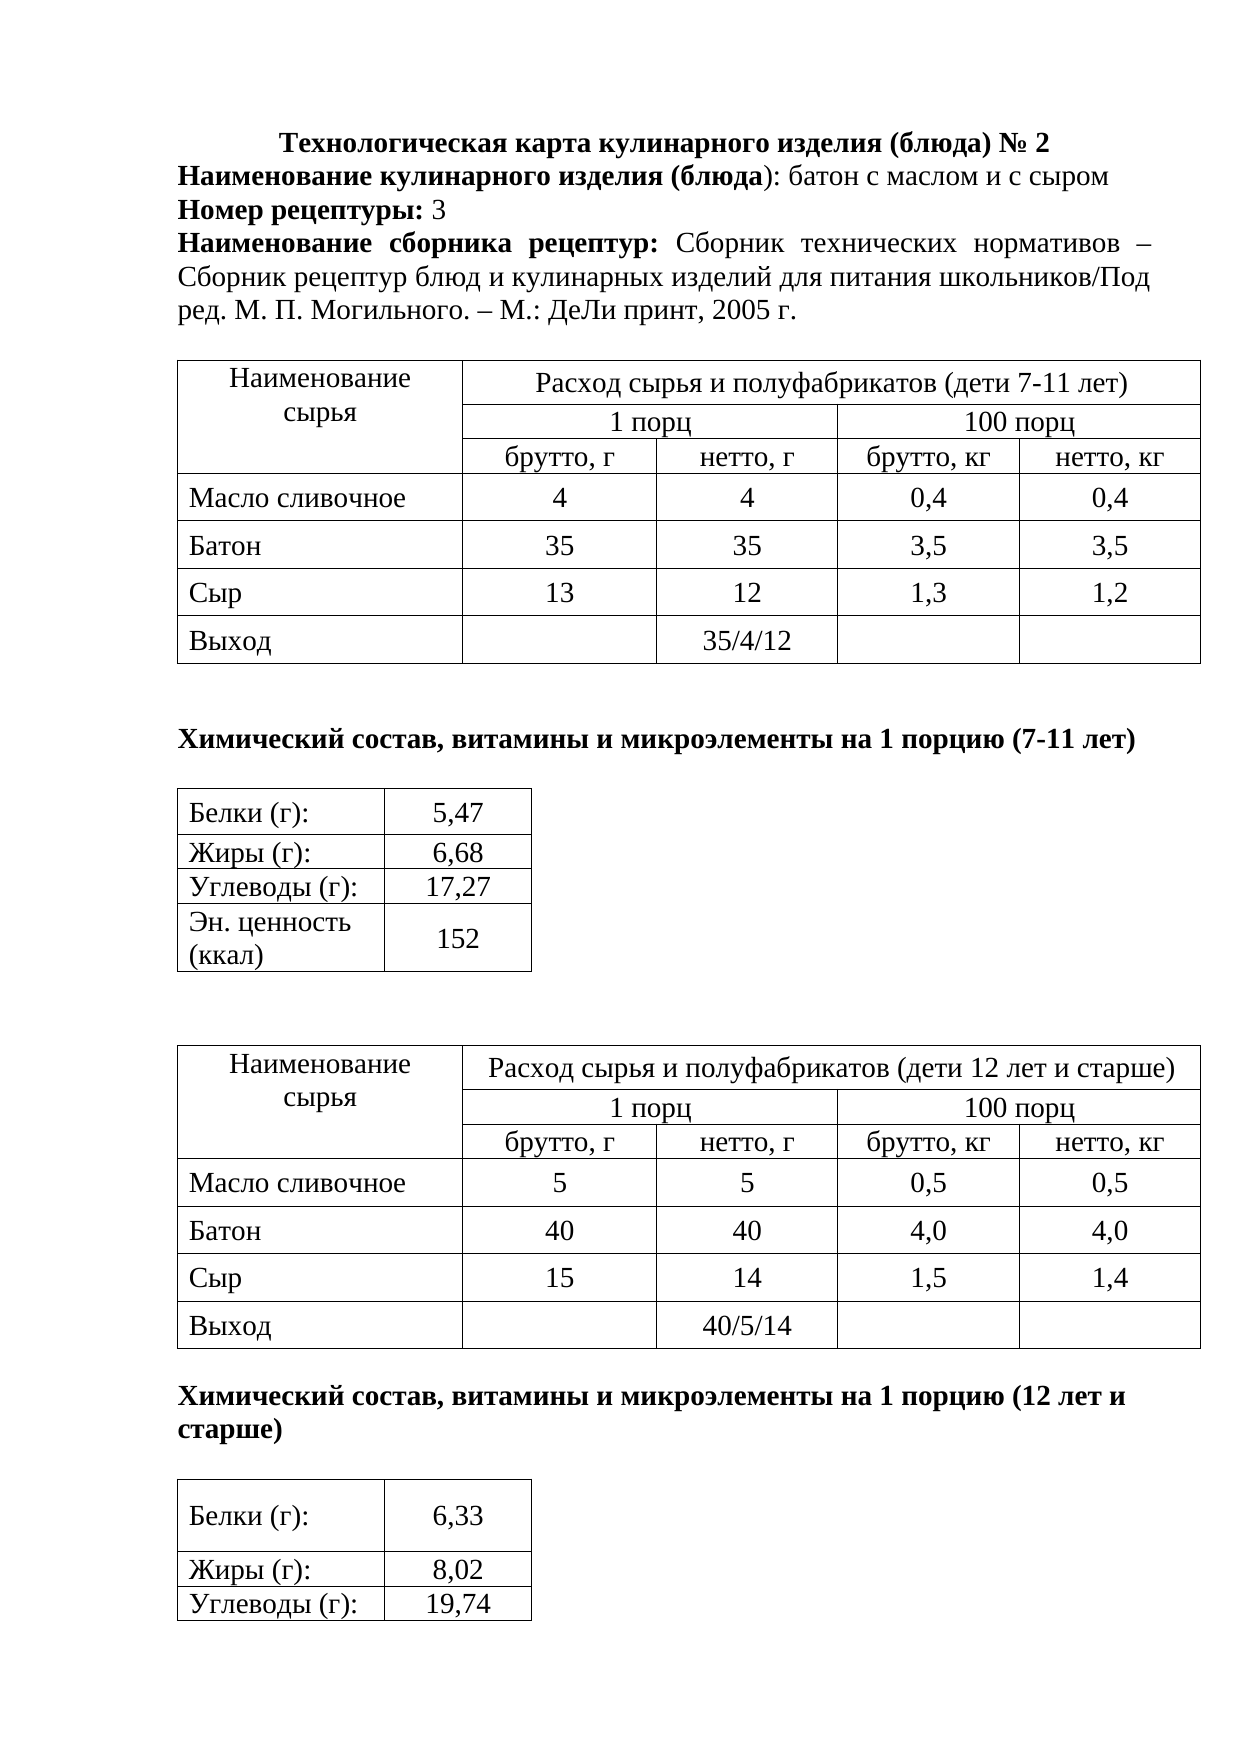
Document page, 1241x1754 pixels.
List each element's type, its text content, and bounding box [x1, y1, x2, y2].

text Химический состав, витамины и микроэлементы на 1 порцию (12 лет и старше) [177, 1378, 1152, 1445]
table_cell 14 [657, 1254, 837, 1301]
table_cell Сыр [178, 1254, 462, 1301]
table_cell 15 [463, 1254, 656, 1301]
table_cell [463, 616, 656, 663]
table_cell 4 [657, 474, 837, 520]
table_cell нетто, г [657, 1125, 837, 1158]
table_cell нетто, кг [1020, 439, 1200, 473]
table_cell 152 [385, 904, 531, 971]
text Технологическая карта кулинарного изделия (блюда) № 2 [177, 125, 1152, 158]
table_cell Эн. ценность (ккал) [178, 904, 384, 971]
table_cell 100 порц [838, 405, 1200, 438]
table_cell Выход [178, 616, 462, 663]
table_cell 3,5 [838, 521, 1019, 568]
table_cell 1 порц [463, 405, 837, 438]
table_cell [1020, 1302, 1200, 1348]
table_cell 6,68 [385, 835, 531, 868]
table_cell Батон [178, 521, 462, 568]
table_cell 1,5 [838, 1254, 1019, 1301]
table_cell Батон [178, 1207, 462, 1253]
table_cell Углеводы (г): [178, 869, 384, 903]
table_cell 8,02 [385, 1552, 531, 1586]
table_header Расход сырья и полуфабрикатов (дети 12 лет и старше) [463, 1046, 1200, 1089]
table_cell 35 [463, 521, 656, 568]
table_cell брутто, г [463, 439, 656, 473]
table_cell 4,0 [1020, 1207, 1200, 1253]
table_cell 17,27 [385, 869, 531, 903]
table_cell 12 [657, 569, 837, 615]
table_header Белки (г): [178, 1480, 384, 1551]
text Наименование кулинарного изделия (блюда): батон с маслом и с сыром [177, 158, 1152, 192]
table_cell брутто, кг [838, 1125, 1019, 1158]
table_cell [838, 616, 1019, 663]
table_header Наименование сырья [178, 1046, 462, 1158]
table_cell Жиры (г): [178, 835, 384, 868]
table_cell 35 [657, 521, 837, 568]
table_cell 4 [463, 474, 656, 520]
table_cell 100 порц [838, 1090, 1200, 1123]
table_cell Масло сливочное [178, 474, 462, 520]
table_cell 1,3 [838, 569, 1019, 615]
table_cell Масло сливочное [178, 1159, 462, 1206]
table_cell 0,4 [838, 474, 1019, 520]
table_cell 1,4 [1020, 1254, 1200, 1301]
table_cell 40 [657, 1207, 837, 1253]
table_cell 1 порц [463, 1090, 837, 1123]
text Наименование сборника рецептур: Сборник технических нормативов – Сборник рецептур блюд и кулинарных изделий для питания школьников/Под ред. М. П. Могильного. – М.: ДеЛи принт, . [177, 225, 1152, 326]
table_cell нетто, кг [1020, 1125, 1200, 1158]
table_cell [1020, 616, 1200, 663]
table_header Наименование сырья [178, 361, 462, 473]
text Номер рецептуры: 3 [177, 192, 1152, 225]
table_cell 0,5 [1020, 1159, 1200, 1206]
table_cell 5 [657, 1159, 837, 1206]
table_cell 0,4 [1020, 474, 1200, 520]
table_cell 4,0 [838, 1207, 1019, 1253]
table_cell 13 [463, 569, 656, 615]
table_header 6,33 [385, 1480, 531, 1551]
table_cell 19,74 [385, 1587, 531, 1620]
table_header 5,47 [385, 789, 531, 834]
table_cell 0,5 [838, 1159, 1019, 1206]
table_cell нетто, г [657, 439, 837, 473]
table_cell Сыр [178, 569, 462, 615]
table_cell 3,5 [1020, 521, 1200, 568]
table_cell Углеводы (г): [178, 1587, 384, 1620]
table_cell брутто, кг [838, 439, 1019, 473]
table_cell 40 [463, 1207, 656, 1253]
table_cell 35/4/12 [657, 616, 837, 663]
table_header Расход сырья и полуфабрикатов (дети 7-11 лет) [463, 361, 1200, 403]
table_cell Жиры (г): [178, 1552, 384, 1586]
text Химический состав, витамины и микроэлементы на 1 порцию (7-11 лет) [177, 721, 1152, 755]
table_cell 1,2 [1020, 569, 1200, 615]
table_cell брутто, г [463, 1125, 656, 1158]
table_cell Выход [178, 1302, 462, 1348]
table_cell [838, 1302, 1019, 1348]
table_cell 5 [463, 1159, 656, 1206]
table_cell [463, 1302, 656, 1348]
table_header Белки (г): [178, 789, 384, 834]
table_cell 40/5/14 [657, 1302, 837, 1348]
